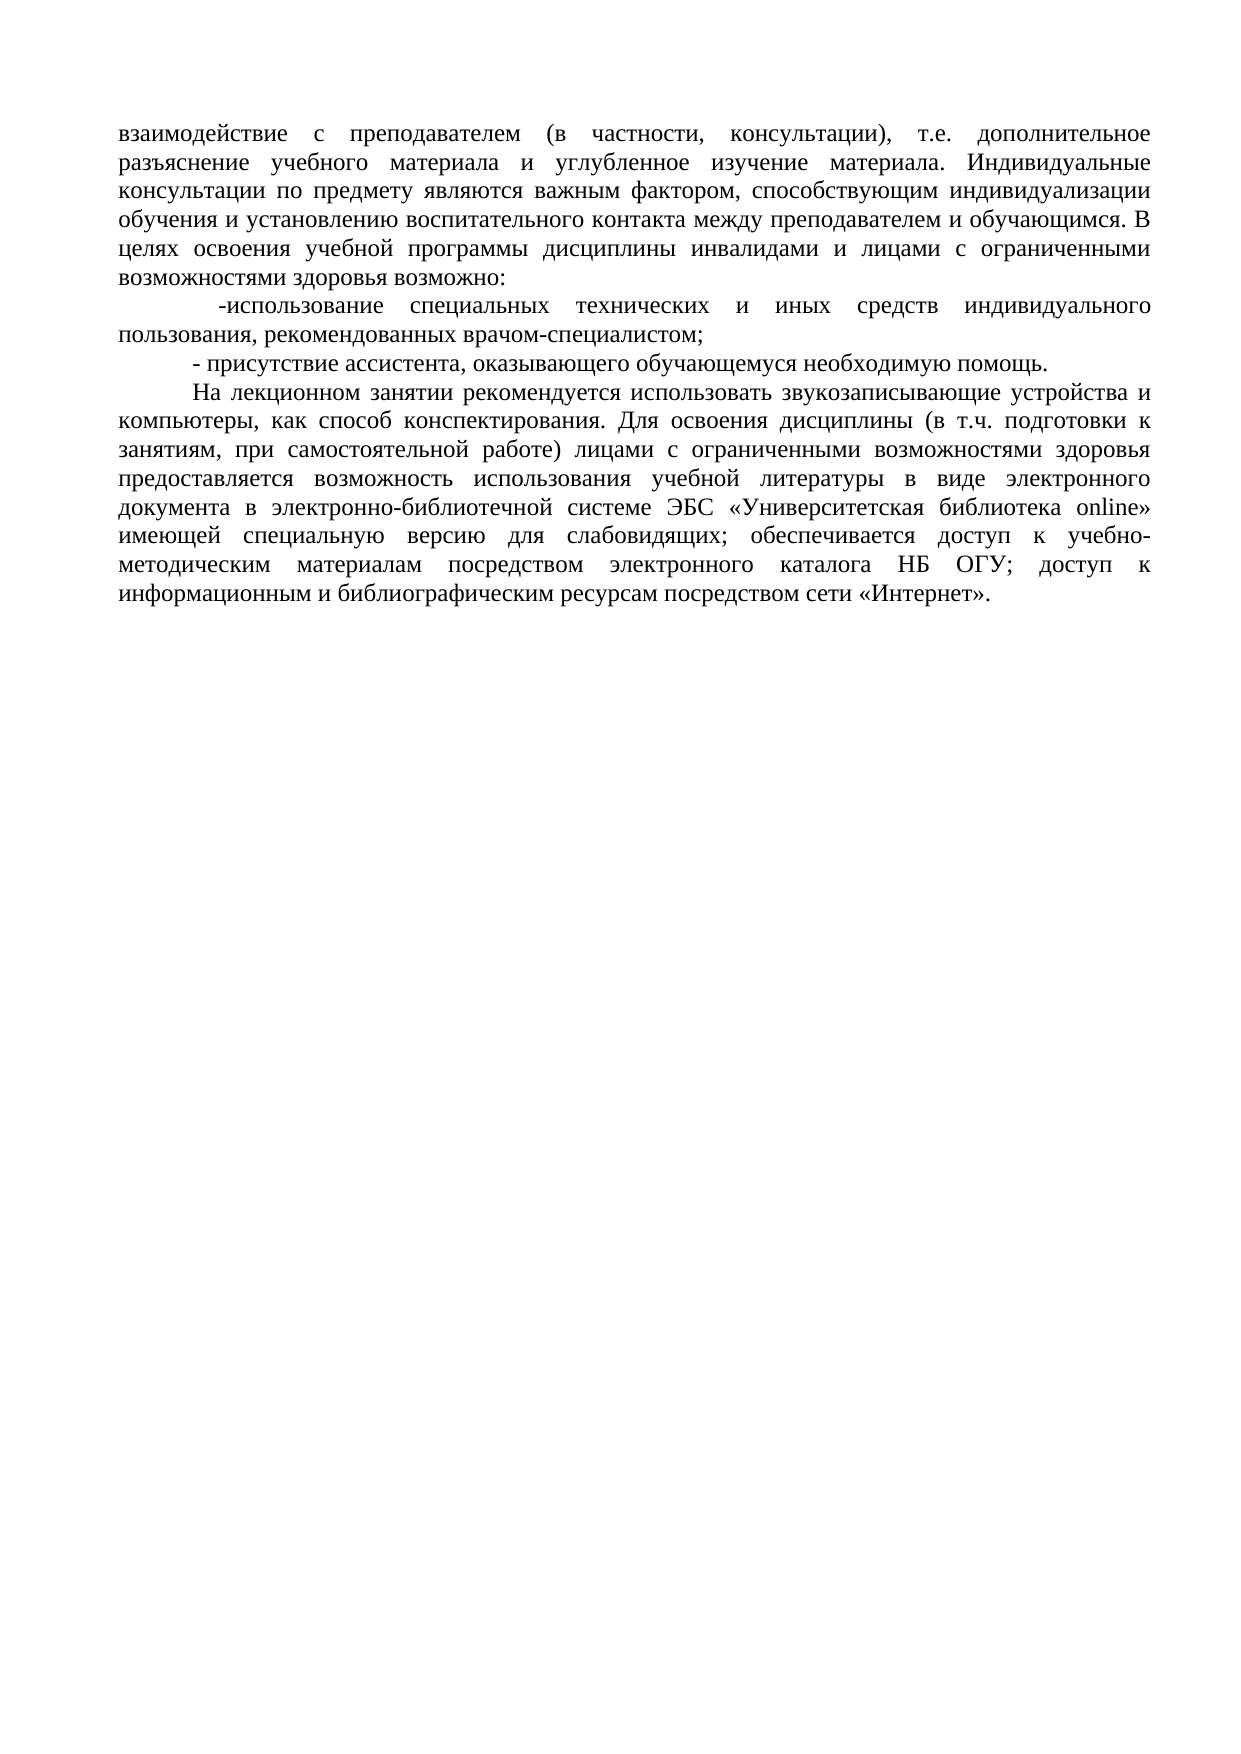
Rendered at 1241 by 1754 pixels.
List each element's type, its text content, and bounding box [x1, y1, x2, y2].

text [118, 118, 1152, 291]
text На лекционном занятии рекомендуется использовать звукозаписывающие устройства и компьютеры, как способ конспектирования. Для освоения дисциплины (в т.ч. подготовки к занятиям, при самостоятельной работе) лицами с ограниченными возможностями здоровья предоставляется возможность использования учебной литературы в виде электронного документа в электронно-библиотечной системе ЭБС «Университетская библиотека online» имеющей специальную версию для слабовидящих; обеспечивается доступ к учебно-методическим материалам посредством электронного каталога НБ ОГУ; доступ к информационным и библиографическим ресурсам посредством сети «Интернет». [118, 377, 1152, 607]
text -использование специальных технических и иных средств индивидуального пользования, рекомендованных врачом-специалистом; [118, 291, 1152, 348]
text - присутствие ассистента, оказывающего обучающемуся необходимую помощь. [118, 348, 1152, 377]
